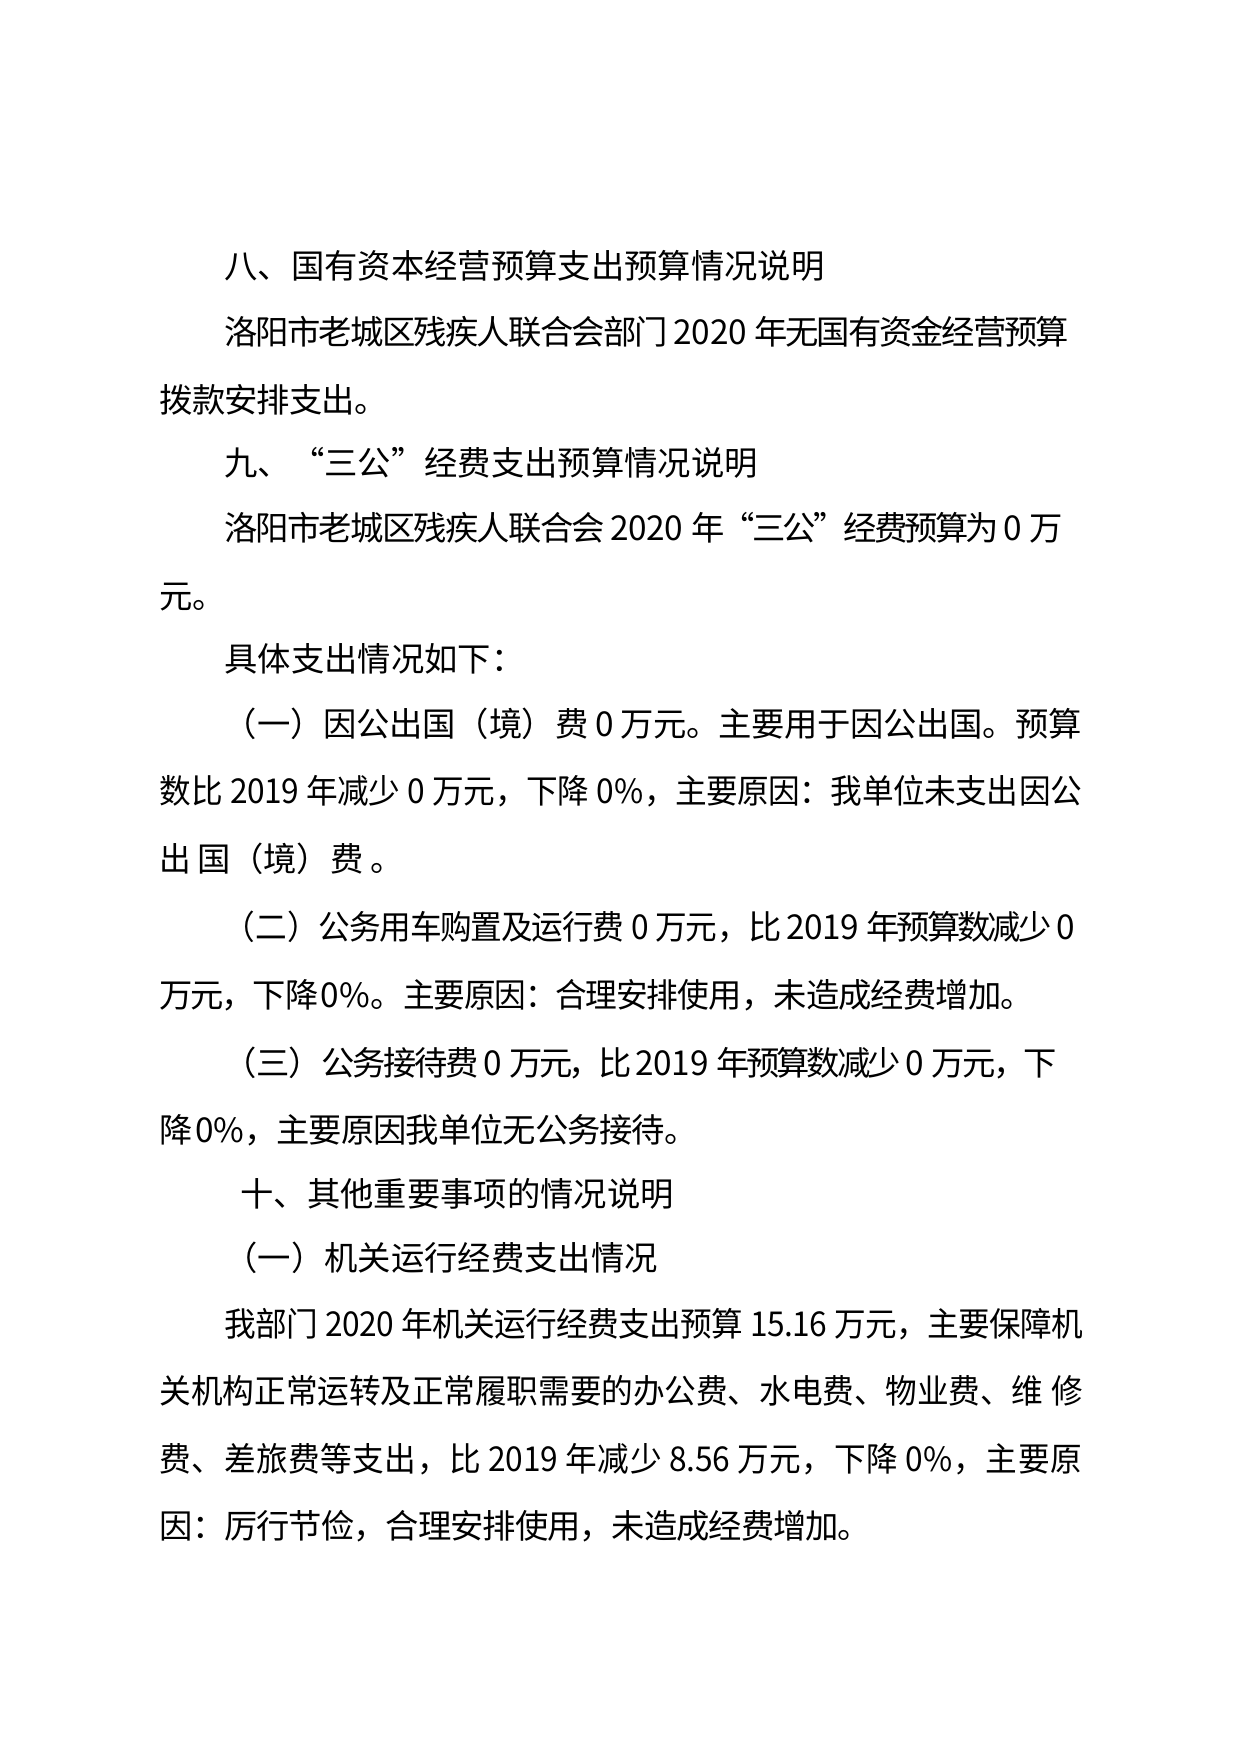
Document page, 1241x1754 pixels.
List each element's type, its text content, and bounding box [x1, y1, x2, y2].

text 具体支出情况如下： [224, 637, 1096, 679]
text （一）机关运行经费支出情况 [224, 1231, 1096, 1280]
text （一）因公出国（境）费 0万元。主要用于因公出国。预算数比2019年减少0万元，下降0%，主要原因：我单位未支出因公出 国（境）费 。 [159, 697, 1082, 881]
text （二）公务用车购置及运行费0万元，比 2019 年预算数减少 0 万元，下降 0%。主要原因：合理安排使用，未造成经费增加。 [159, 900, 1082, 1017]
text 十、其他重要事项的情况说明 [240, 1172, 1096, 1214]
text 九、“三公”经费支出预算情况说明 [224, 442, 1096, 484]
text 八、国有资本经营预算支出预算情况说明 [224, 240, 1096, 288]
text 洛阳市老城区残疾人联合会部门 2020 年无国有资金经营预算拨款安排支出。 [159, 306, 1082, 422]
text 洛阳市老城区残疾人联合会 2020 年“三公”经费预算为 0 万元。 [159, 502, 1082, 618]
text （三）公务接待费 0 万元，比 2019 年预算数减少 0 万元，下降 0%，主要原因我单位无公务接待。 [159, 1036, 1083, 1152]
text 我部门2020年机关运行经费支出预算15.16万元，主要保障机 关机构正常运转及正常履职需要的办公费、水电费、物业费、维 修费、差旅费等支出，比2019年减少8.56万元，下降0%，主要原 因：厉行节俭，合理安排使用，未造成经费增加。 [159, 1297, 1082, 1548]
